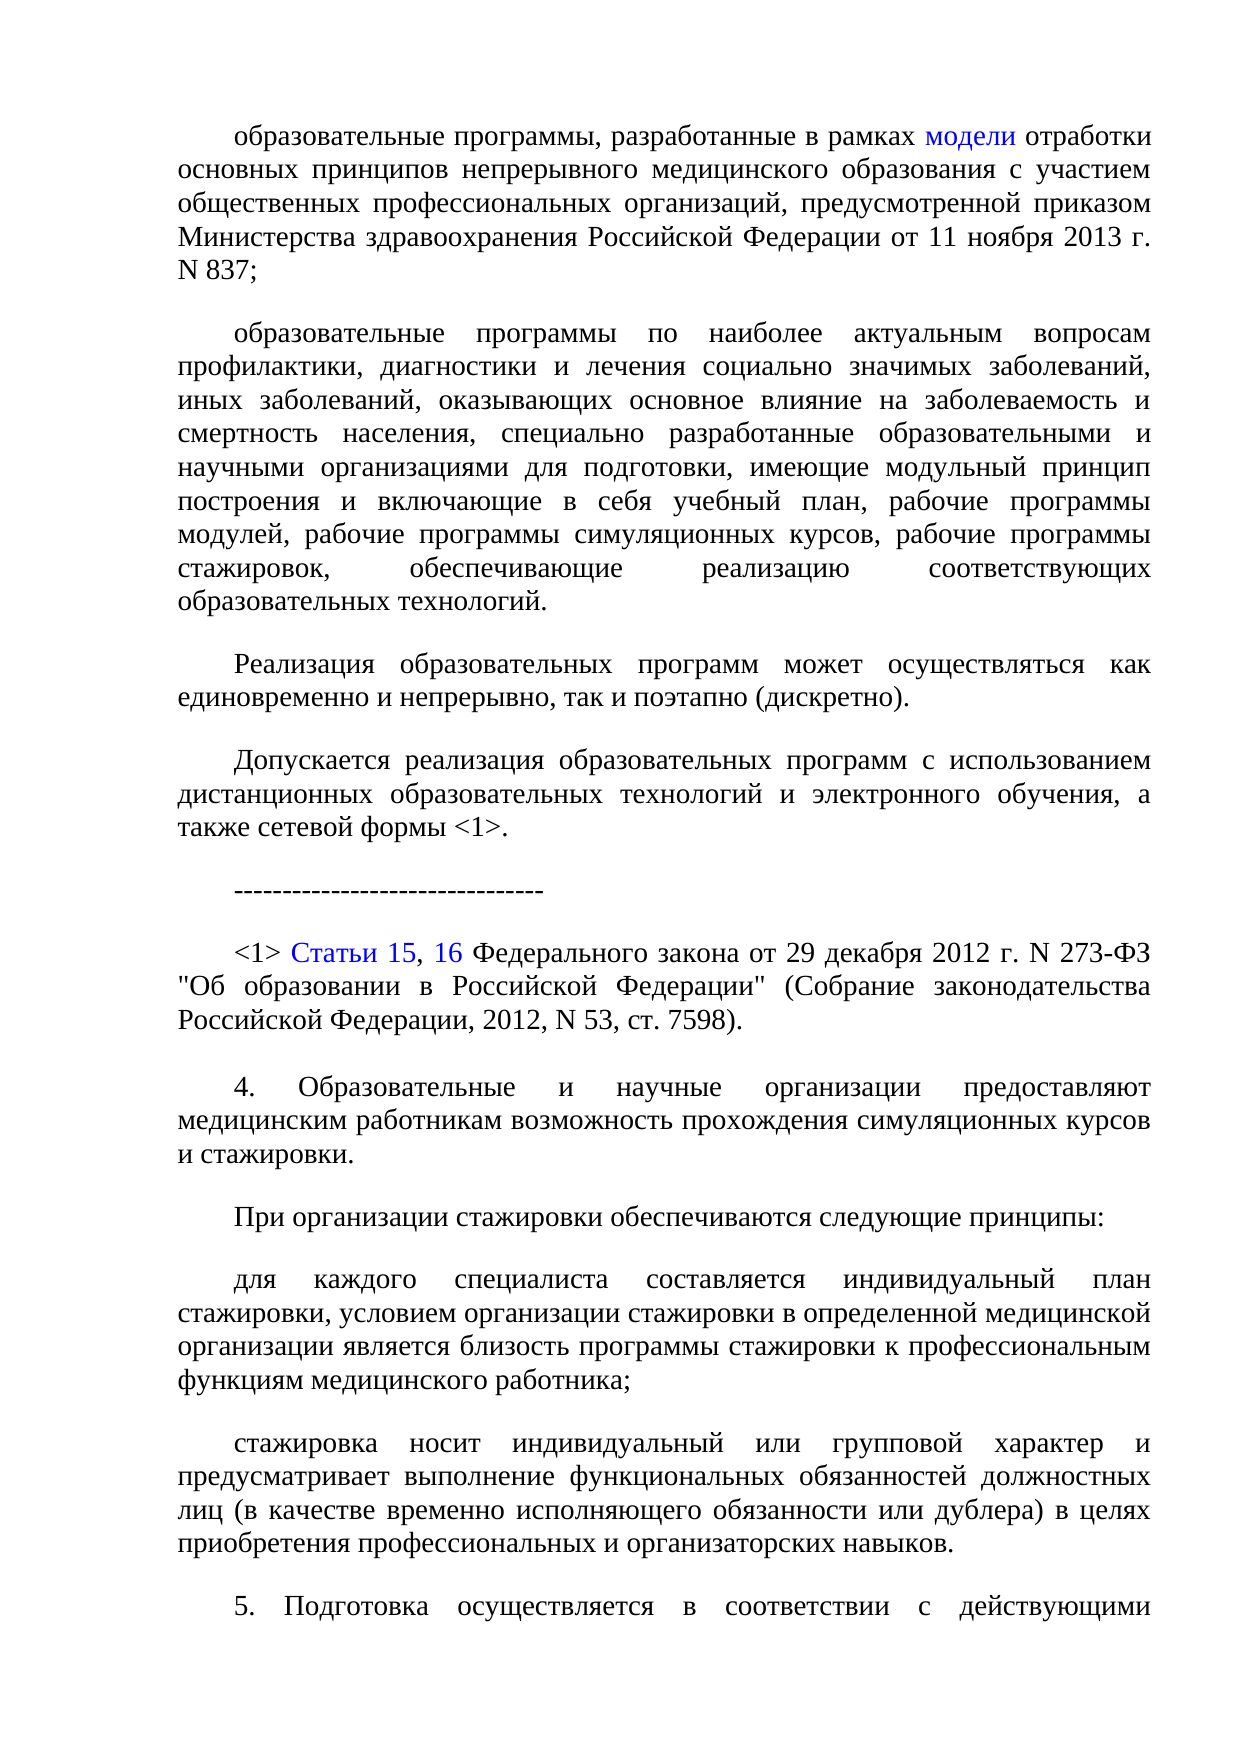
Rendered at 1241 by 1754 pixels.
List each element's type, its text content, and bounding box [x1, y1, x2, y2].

text для каждого специалиста составляется индивидуальный план стажировки, условием организации стажировки в определенной медицинской организации является близость программы стажировки к профессиональным функциям медицинского работника; [177, 1261, 1152, 1396]
text Допускается реализация образовательных программ с использованием дистанционных образовательных технологий и электронного обучения, а также сетевой формы <1>. [177, 742, 1152, 843]
text <1> Статьи 15, 16 Федерального закона от 29 декабря 2012 г. N 273-ФЗ "Об образовании в Российской Федерации" (Собрание законодательства Российской Федерации, 2012, N 53, ст. 7598). [177, 935, 1152, 1035]
text -------------------------------- [177, 872, 1152, 906]
text Реализация образовательных программ может осуществляться как единовременно и непрерывно, так и поэтапно (дискретно). [177, 646, 1152, 713]
text стажировка носит индивидуальный или групповой характер и предусматривает выполнение функциональных обязанностей должностных лиц (в качестве временно исполняющего обязанности или дублера) в целях приобретения профессиональных и организаторских навыков. [177, 1425, 1152, 1559]
text 4. Образовательные и научные организации предоставляют медицинским работникам возможность прохождения симуляционных курсов и стажировки. [177, 1069, 1152, 1169]
text При организации стажировки обеспечиваются следующие принципы: [177, 1199, 1152, 1232]
text образовательные программы, разработанные в рамках модели отработки основных принципов непрерывного медицинского образования с участием общественных профессиональных организаций, предусмотренной приказом Министерства здравоохранения Российской Федерации от 11 ноября 2013 г. N 837; [177, 118, 1152, 286]
text образовательные программы по наиболее актуальным вопросам профилактики, диагностики и лечения социально значимых заболеваний, иных заболеваний, оказывающих основное влияние на заболеваемость и смертность населения, специально разработанные образовательными и научными организациями для подготовки, имеющие модульный принцип построения и включающие в себя учебный план, рабочие программы модулей, рабочие программы симуляционных курсов, рабочие программы стажировок, обеспечивающие реализацию соответствующих образовательных технологий. [177, 315, 1152, 617]
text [177, 1588, 1152, 1622]
